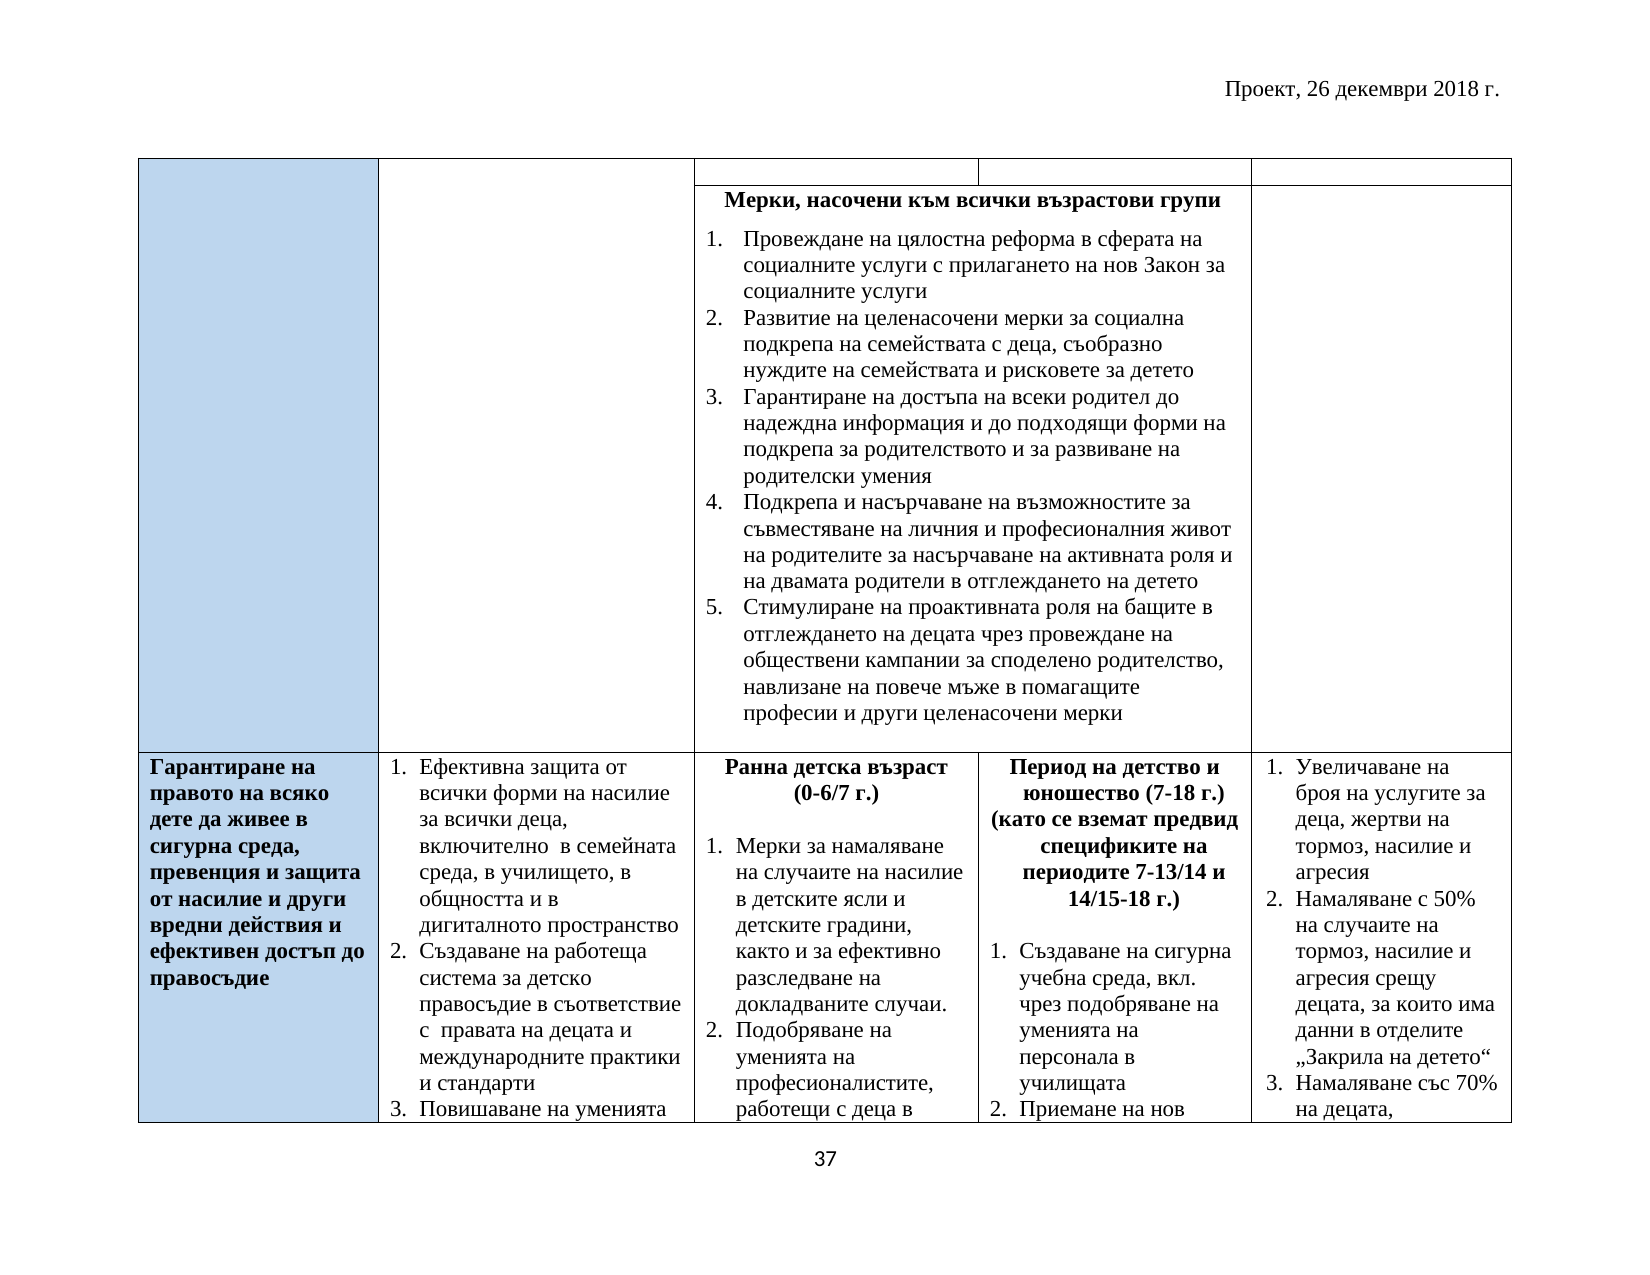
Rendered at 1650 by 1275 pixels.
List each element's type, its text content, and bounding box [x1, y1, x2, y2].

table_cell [979, 753, 1251, 1122]
table_cell Мерки, насочени към всички възрастови групи Провеждане на цялостна реформа в сферата на социалните услуги с прилагането на нов Закон за социалните услуги Развитие на целенасочени мерки за социална подкрепа на семействата с деца, съобразно нуждите на семействата и рисковете за детето Гарантиране на достъпа на всеки родител до надеждна информация и до подходящи форми на подкрепа за родителството и за развиване на родителски умения Подкрепа и насърчаване на възможностите за съвместяване на личния и професионалния живот на родителите за насърчаване на активната роля и на двамата родители в отглеждането на детето Стимулиране на проактивната роля на бащите в отглеждането на децата чрез провеждане на обществени кампании за споделено родителство, навлизане на повече мъже в помагащите професии и други целенасочени мерки [695, 186, 1251, 752]
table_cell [139, 159, 378, 752]
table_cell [1252, 753, 1511, 1122]
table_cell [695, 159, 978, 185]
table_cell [379, 753, 694, 1122]
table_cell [695, 753, 978, 1122]
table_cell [379, 159, 694, 752]
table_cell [1252, 159, 1511, 185]
table_cell [1252, 186, 1511, 752]
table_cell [139, 753, 378, 1122]
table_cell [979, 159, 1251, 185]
